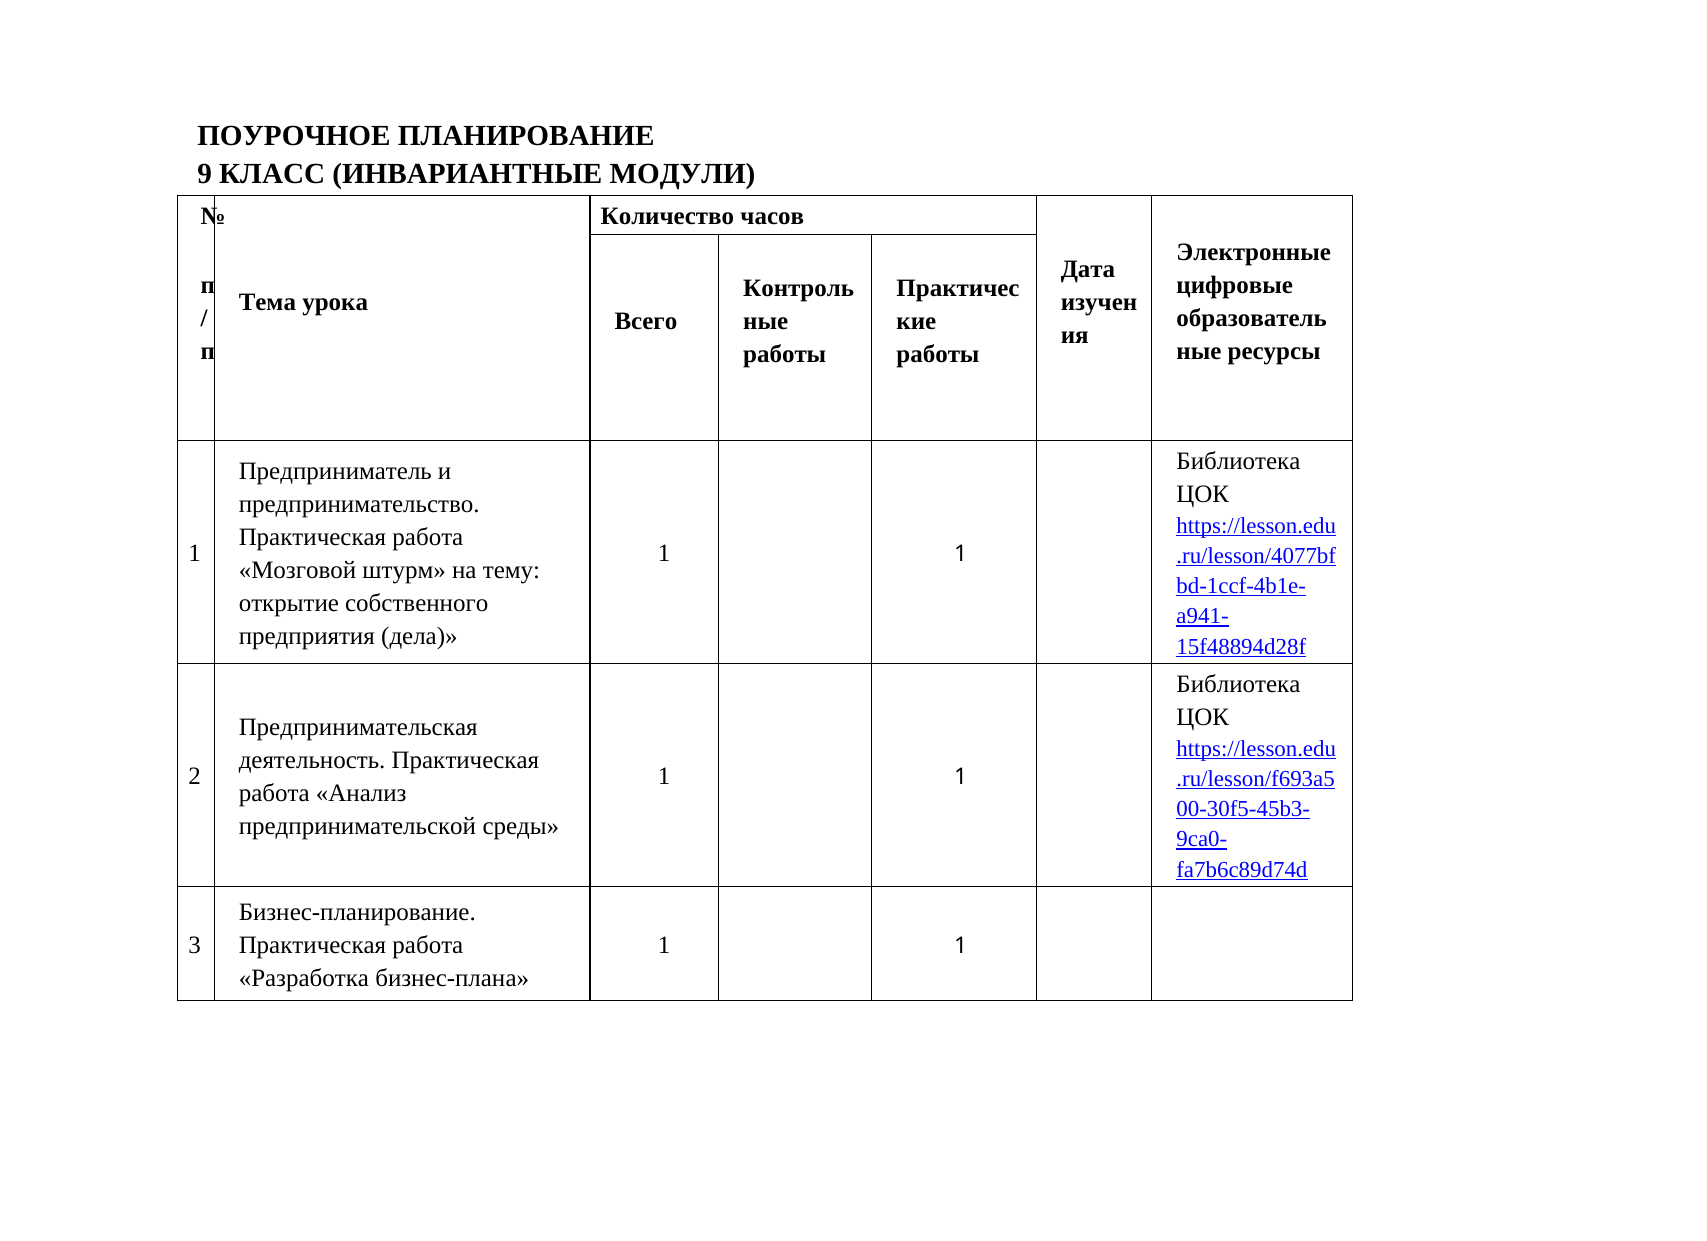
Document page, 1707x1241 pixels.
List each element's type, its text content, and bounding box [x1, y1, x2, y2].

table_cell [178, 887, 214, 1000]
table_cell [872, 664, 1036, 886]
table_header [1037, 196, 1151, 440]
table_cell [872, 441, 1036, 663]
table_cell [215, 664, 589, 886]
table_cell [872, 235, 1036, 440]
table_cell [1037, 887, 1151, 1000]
text 9 КЛАСС (ИНВАРИАНТНЫЕ МОДУЛИ) [190, 157, 1618, 190]
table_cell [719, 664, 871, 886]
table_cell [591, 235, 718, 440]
text ПОУРОЧНОЕ ПЛАНИРОВАНИЕ [190, 118, 1618, 152]
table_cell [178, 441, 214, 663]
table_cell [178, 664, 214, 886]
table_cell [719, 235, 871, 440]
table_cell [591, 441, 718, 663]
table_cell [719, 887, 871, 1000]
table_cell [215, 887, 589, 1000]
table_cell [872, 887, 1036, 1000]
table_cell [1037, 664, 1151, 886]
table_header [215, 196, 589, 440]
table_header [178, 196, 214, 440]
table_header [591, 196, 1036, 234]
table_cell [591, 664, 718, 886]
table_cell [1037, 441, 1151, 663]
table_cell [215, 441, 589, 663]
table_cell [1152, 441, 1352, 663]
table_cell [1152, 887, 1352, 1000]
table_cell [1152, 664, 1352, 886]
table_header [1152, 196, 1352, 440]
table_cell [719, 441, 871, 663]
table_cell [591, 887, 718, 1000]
